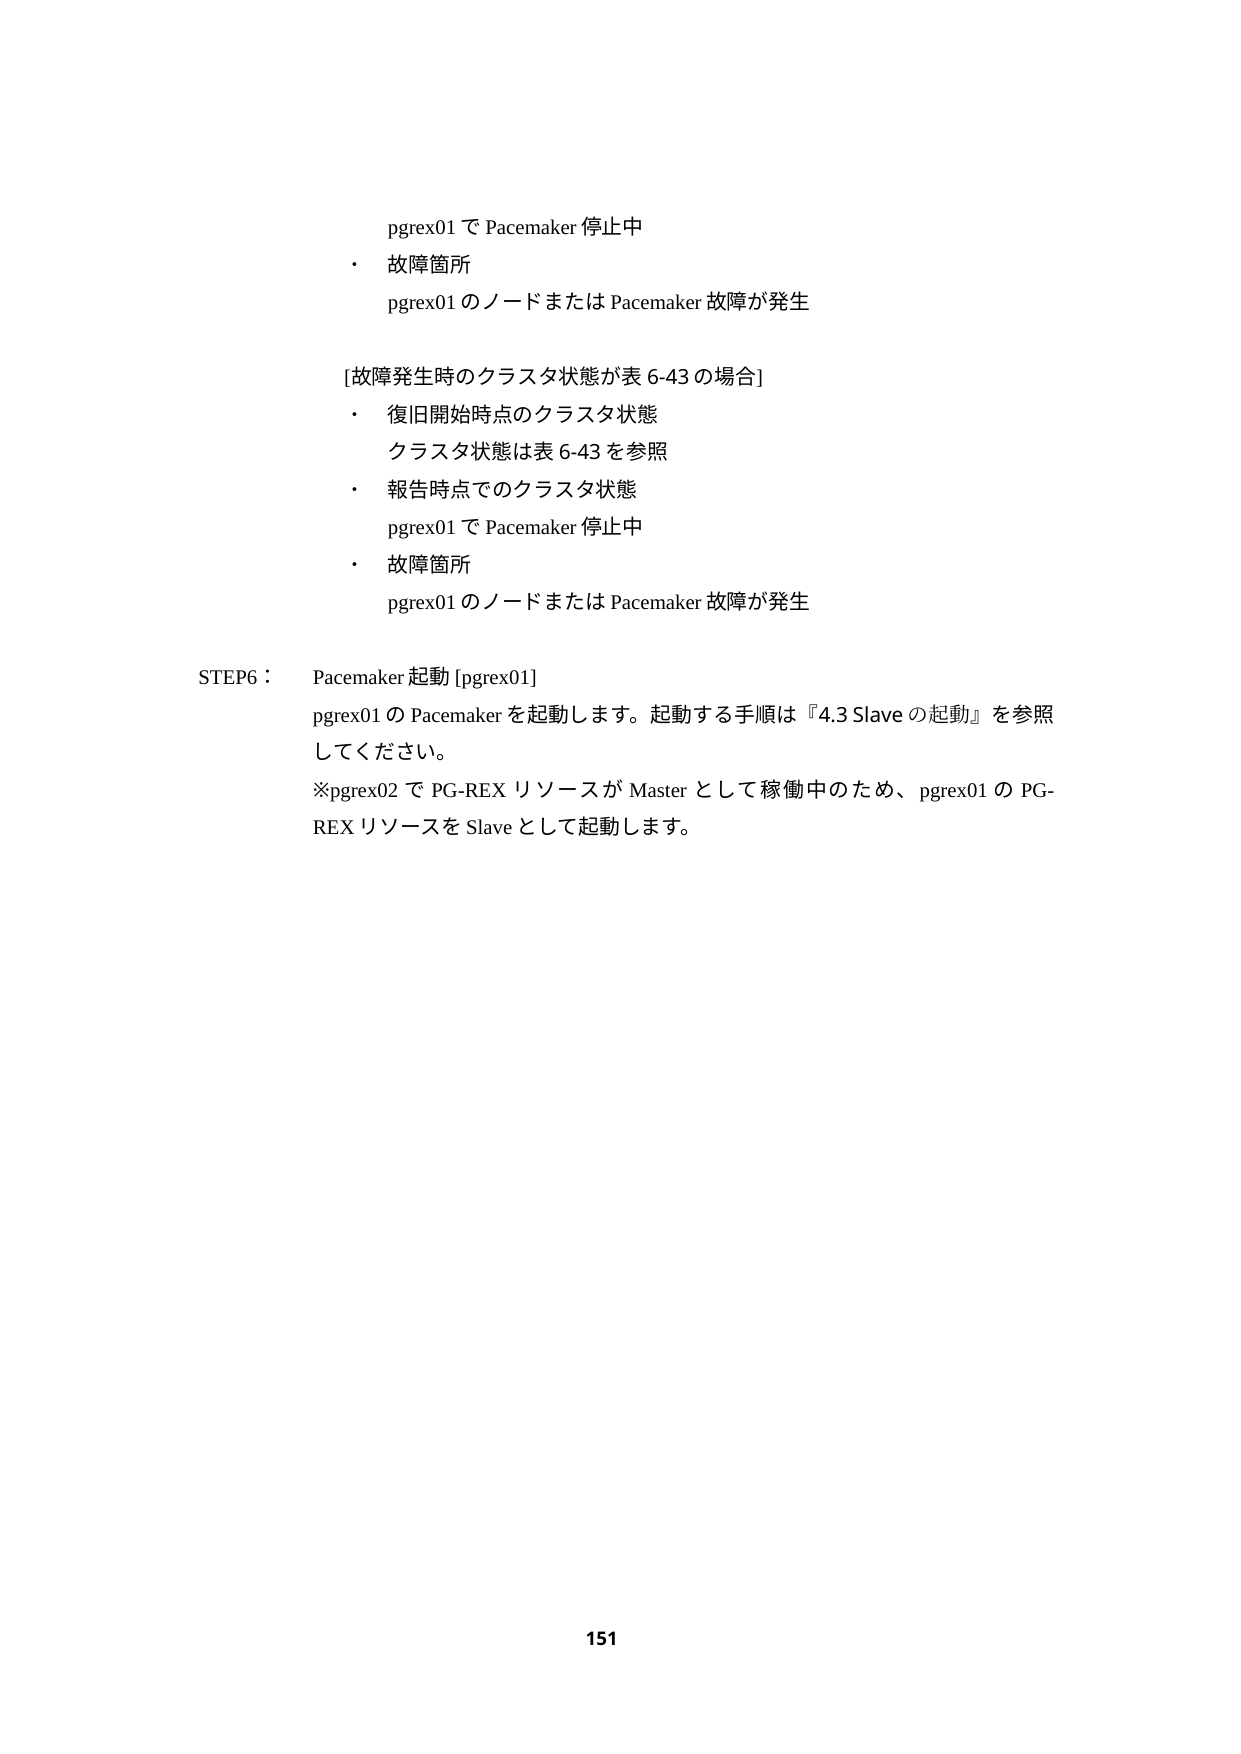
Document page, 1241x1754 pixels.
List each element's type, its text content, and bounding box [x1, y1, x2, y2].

list 復旧開始時点のクラスタ状態 [344, 394, 1054, 432]
list 報告時点でのクラスタ状態 [344, 469, 1054, 507]
text ※pgrex02でPG-REXリソースがMasterとして稼働中のため、pgrex01のPG-REXリソースをSlaveとして起動します。 [313, 769, 1054, 844]
text pgrex01のノードまたはPacemaker故障が発生 [388, 582, 1054, 619]
text pgrex01のノードまたはPacemaker故障が発生 [388, 282, 1054, 319]
text pgrex01でPacemaker停止中 [388, 207, 1054, 244]
text pgrex01のPacemakerを起動します。起動する手順は『4.3 Slaveの起動』を参照してください。 [313, 694, 1054, 769]
list 故障箇所 [344, 544, 1063, 582]
text pgrex01でPacemaker停止中 [388, 507, 1054, 544]
list 故障箇所 [344, 244, 1063, 282]
text STEP6： Pacemaker起動 [pgrex01] [198, 657, 1054, 694]
